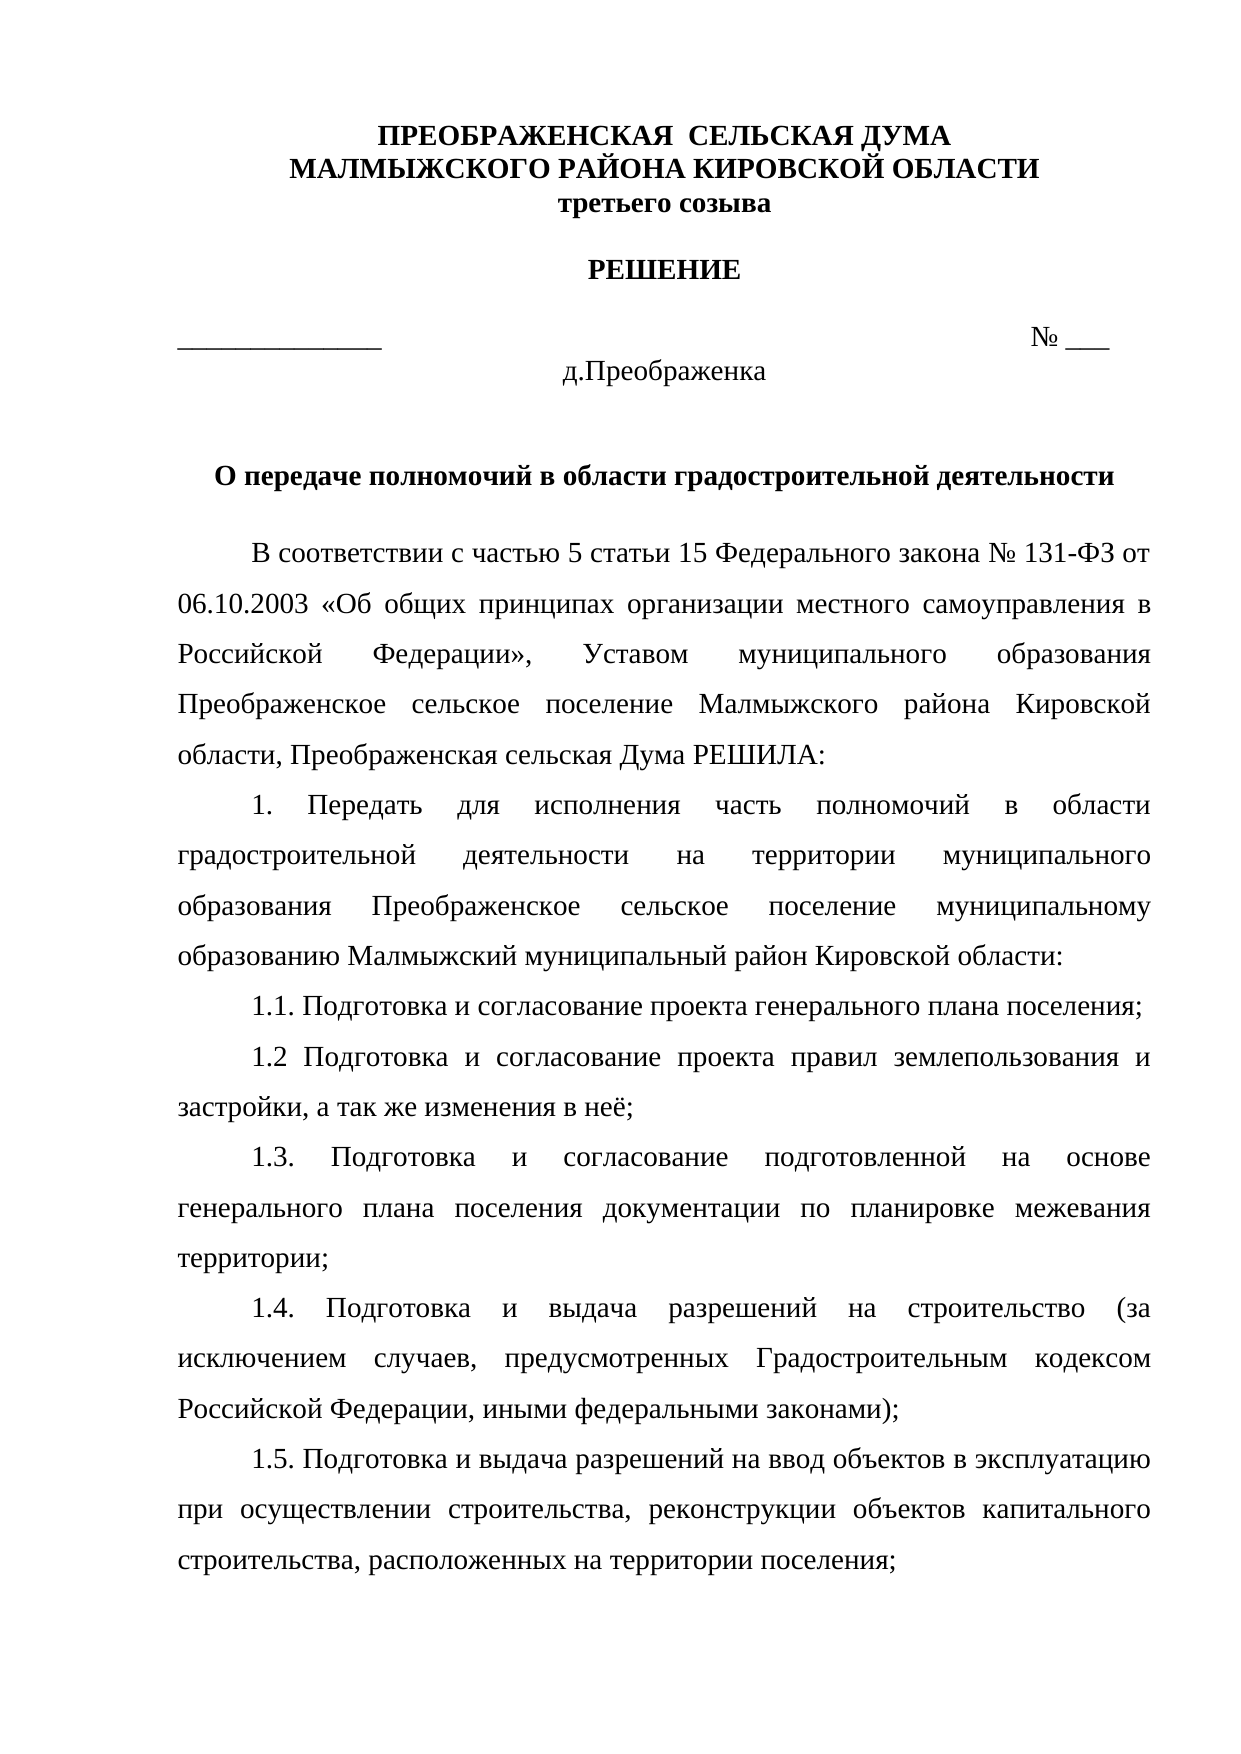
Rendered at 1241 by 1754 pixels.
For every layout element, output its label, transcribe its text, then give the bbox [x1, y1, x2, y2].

text 1.4. Подготовка и выдача разрешений на строительство (за исключением случаев, предусмотренных Градостроительным кодексом Российской Федерации, иными федеральными законами); [177, 1290, 1152, 1424]
text 1.3. Подготовка и согласование подготовленной на основе генерального плана поселения документации по планировке межевания территории; [177, 1139, 1152, 1273]
text 1. Передать для исполнения часть полномочий в области градостроительной деятельности на территории муниципального образования Преображенское сельское поселение муниципальному образованию Малмыжский муниципальный район Кировской области: [177, 787, 1152, 972]
text 1.5. Подготовка и выдача разрешений на ввод объектов в эксплуатацию при осуществлении строительства, реконструкции объектов капитального строительства, расположенных на территории поселения; [177, 1441, 1152, 1575]
text О передаче полномочий в области градостроительной деятельности [177, 458, 1152, 492]
text д.Преображенка [177, 353, 1152, 386]
text ПРЕОБРАЖЕНСКАЯ СЕЛЬСКАЯ ДУМА МАЛМЫЖСКОГО РАЙОНА КИРОВСКОЙ ОБЛАСТИ [177, 118, 1152, 185]
text третьего созыва [177, 185, 1152, 219]
text РЕШЕНИЕ [177, 252, 1152, 286]
text В соответствии с частью 5 статьи 15 Федерального закона № 131-ФЗ от 06.10.2003 «Об общих принципах организации местного самоуправления в Российской Федерации», Уставом муниципального образования Преображенское сельское поселение Малмыжского района Кировской области, Преображенская сельская Дума РЕШИЛА: [177, 536, 1152, 770]
text 1.2 Подготовка и согласование проекта правил землепользования и застройки, а так же изменения в неё; [177, 1039, 1152, 1123]
text ______________ № ___ [177, 319, 1152, 353]
text 1.1. Подготовка и согласование проекта генерального плана поселения; [177, 988, 1152, 1022]
